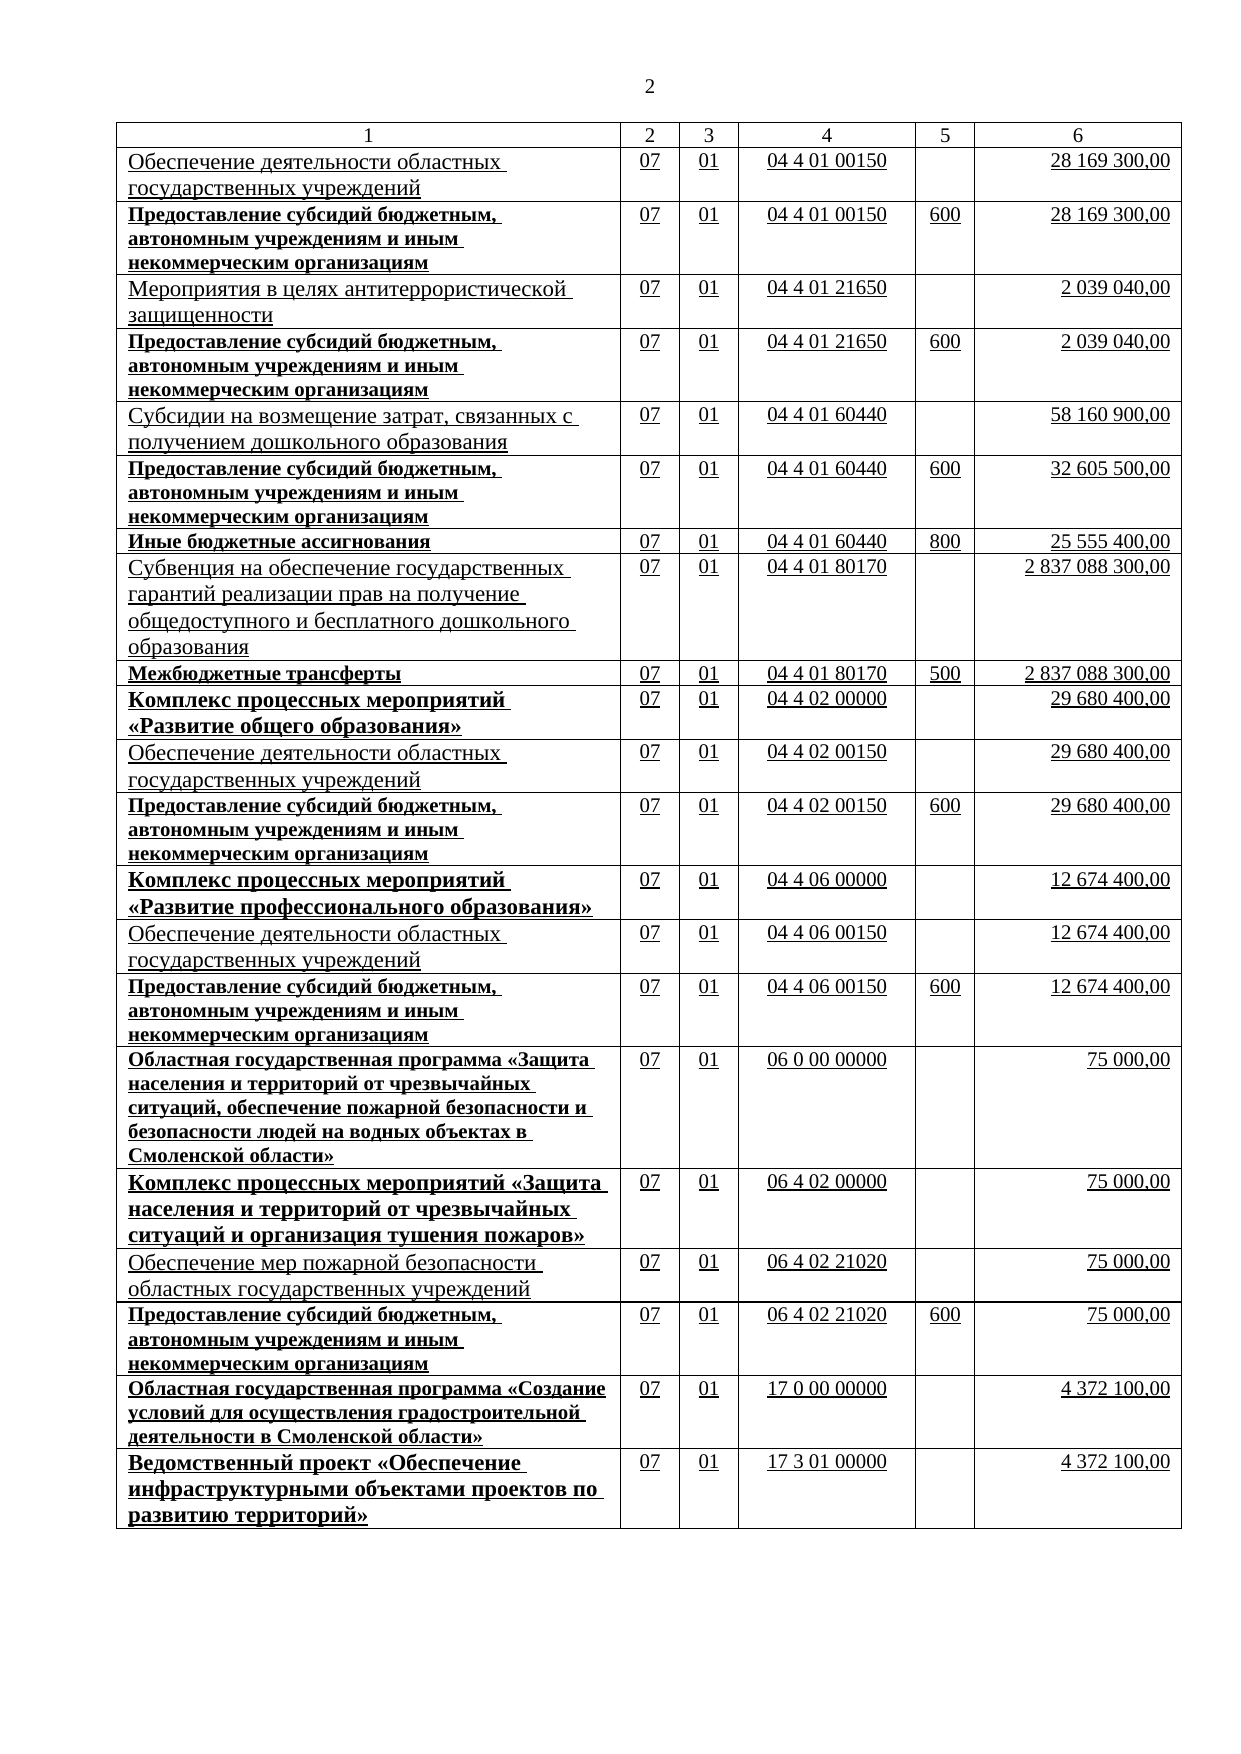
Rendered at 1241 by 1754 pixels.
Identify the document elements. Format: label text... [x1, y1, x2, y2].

table_cell Областная государственная программа «Создание условий для осуществления градостроительной деятельности в Смоленской области» [117, 1376, 620, 1448]
table_cell 07 [621, 1169, 679, 1248]
table_header 2 [621, 123, 679, 147]
table_cell 04 4 01 80170 [739, 554, 915, 659]
table_cell 01 [680, 793, 738, 865]
table_cell 01 [680, 529, 738, 553]
table_cell [916, 1376, 974, 1448]
table_cell 01 [680, 1449, 738, 1528]
table_cell 07 [621, 793, 679, 865]
table_cell [916, 1169, 974, 1248]
table_cell Ведомственный проект «Обеспечение инфраструктурными объектами проектов по развитию территорий» [117, 1449, 620, 1528]
table_cell 75 000,00 [975, 1303, 1181, 1374]
table_cell 04 4 01 00150 [739, 202, 915, 274]
table_header 4 [739, 123, 915, 147]
table_cell 4 372 100,00 [975, 1449, 1181, 1528]
table_cell 07 [621, 1303, 679, 1374]
table_cell Предоставление субсидий бюджетным, автономным учреждениям и иным некоммерческим организациям [117, 974, 620, 1046]
table_cell 01 [680, 148, 738, 201]
table_cell Предоставление субсидий бюджетным, автономным учреждениям и иным некоммерческим организациям [117, 329, 620, 401]
table_cell [916, 1249, 974, 1301]
table_cell 01 [680, 1376, 738, 1448]
table_cell [916, 275, 974, 328]
table_cell 07 [621, 275, 679, 328]
table_cell 04 4 01 21650 [739, 275, 915, 328]
table_header 1 [117, 123, 620, 147]
table_cell 800 [916, 529, 974, 553]
table_cell Иные бюджетные ассигнования [117, 529, 620, 553]
table_cell 07 [621, 329, 679, 401]
table_cell 17 0 00 00000 [739, 1376, 915, 1448]
table_cell Комплекс процессных мероприятий «Развитие общего образования» [117, 686, 620, 738]
table_cell 01 [680, 275, 738, 328]
table_cell 29 680 400,00 [975, 740, 1181, 792]
table_cell 04 4 01 21650 [739, 329, 915, 401]
table_cell 06 4 02 00000 [739, 1169, 915, 1248]
table_cell 01 [680, 329, 738, 401]
table_cell [916, 554, 974, 659]
table_cell 01 [680, 920, 738, 973]
table_cell [916, 1047, 974, 1167]
table_cell 01 [680, 1303, 738, 1374]
table_cell 07 [621, 456, 679, 528]
table_cell 04 4 02 00150 [739, 740, 915, 792]
table_cell 07 [621, 1449, 679, 1528]
table_cell 07 [621, 148, 679, 201]
table_cell 07 [621, 1376, 679, 1448]
table_cell 07 [621, 554, 679, 659]
table_cell 07 [621, 740, 679, 792]
table_cell 01 [680, 1047, 738, 1167]
table_cell 01 [680, 202, 738, 274]
table_cell 07 [621, 920, 679, 973]
table_cell 04 4 06 00150 [739, 974, 915, 1046]
table_cell 600 [916, 456, 974, 528]
table_cell 07 [621, 686, 679, 738]
table_cell 01 [680, 1249, 738, 1301]
table_cell [916, 1449, 974, 1528]
table_cell 06 0 00 00000 [739, 1047, 915, 1167]
table_cell 06 4 02 21020 [739, 1249, 915, 1301]
table_cell 04 4 01 60440 [739, 529, 915, 553]
table_cell 04 4 02 00150 [739, 793, 915, 865]
table_cell 600 [916, 793, 974, 865]
table_cell 07 [621, 661, 679, 685]
table_cell Обеспечение мер пожарной безопасности областных государственных учреждений [117, 1249, 620, 1301]
table_cell Обеспечение деятельности областных государственных учреждений [117, 740, 620, 792]
table_cell 01 [680, 866, 738, 919]
table_cell 01 [680, 1169, 738, 1248]
table_cell 01 [680, 402, 738, 455]
table_cell 07 [621, 1047, 679, 1167]
table_cell 600 [916, 202, 974, 274]
table_cell Субвенция на обеспечение государственных гарантий реализации прав на получение общедоступного и бесплатного дошкольного образования [117, 554, 620, 659]
table_header 5 [916, 123, 974, 147]
table_cell 04 4 01 00150 [739, 148, 915, 201]
table_cell 500 [916, 661, 974, 685]
table_cell 07 [621, 202, 679, 274]
table_cell 29 680 400,00 [975, 793, 1181, 865]
table_cell [916, 686, 974, 738]
table_header 6 [975, 123, 1181, 147]
table_cell 01 [680, 686, 738, 738]
table_cell 07 [621, 529, 679, 553]
table_cell 04 4 06 00150 [739, 920, 915, 973]
table_cell 07 [621, 866, 679, 919]
table_cell Предоставление субсидий бюджетным, автономным учреждениям и иным некоммерческим организациям [117, 793, 620, 865]
table_cell 28 169 300,00 [975, 148, 1181, 201]
table_cell 2 837 088 300,00 [975, 554, 1181, 659]
table_cell 04 4 01 60440 [739, 456, 915, 528]
table_cell 07 [621, 974, 679, 1046]
table_cell 600 [916, 329, 974, 401]
table_cell 01 [680, 661, 738, 685]
table_cell [916, 866, 974, 919]
table_cell Обеспечение деятельности областных государственных учреждений [117, 148, 620, 201]
table_cell 25 555 400,00 [975, 529, 1181, 553]
table_cell 17 3 01 00000 [739, 1449, 915, 1528]
table_cell 04 4 01 80170 [739, 661, 915, 685]
table_cell [916, 402, 974, 455]
table_cell Областная государственная программа «Защита населения и территорий от чрезвычайных ситуаций, обеспечение пожарной безопасности и безопасности людей на водных объектах в Смоленской области» [117, 1047, 620, 1167]
table_cell 04 4 01 60440 [739, 402, 915, 455]
table_cell 600 [916, 1303, 974, 1374]
table_cell 2 837 088 300,00 [975, 661, 1181, 685]
table_cell 12 674 400,00 [975, 974, 1181, 1046]
table_cell Субсидии на возмещение затрат, связанных с получением дошкольного образования [117, 402, 620, 455]
table_cell 07 [621, 1249, 679, 1301]
table_cell 12 674 400,00 [975, 920, 1181, 973]
table_cell 01 [680, 554, 738, 659]
table_cell 04 4 06 00000 [739, 866, 915, 919]
table_cell 2 039 040,00 [975, 329, 1181, 401]
table_cell Предоставление субсидий бюджетным, автономным учреждениям и иным некоммерческим организациям [117, 456, 620, 528]
table_cell 75 000,00 [975, 1047, 1181, 1167]
table_cell [916, 740, 974, 792]
table_cell 07 [621, 402, 679, 455]
table_cell 75 000,00 [975, 1169, 1181, 1248]
table_cell 2 039 040,00 [975, 275, 1181, 328]
table_cell 12 674 400,00 [975, 866, 1181, 919]
table_cell [916, 920, 974, 973]
table_cell Предоставление субсидий бюджетным, автономным учреждениям и иным некоммерческим организациям [117, 1303, 620, 1374]
table_cell Мероприятия в целях антитеррористической защищенности [117, 275, 620, 328]
table_cell 01 [680, 740, 738, 792]
table_cell 01 [680, 974, 738, 1046]
table_cell 58 160 900,00 [975, 402, 1181, 455]
table_cell Комплекс процессных мероприятий «Развитие профессионального образования» [117, 866, 620, 919]
table_cell [916, 148, 974, 201]
table_cell Комплекс процессных мероприятий «Защита населения и территорий от чрезвычайных ситуаций и организация тушения пожаров» [117, 1169, 620, 1248]
table_cell 28 169 300,00 [975, 202, 1181, 274]
table_cell Обеспечение деятельности областных государственных учреждений [117, 920, 620, 973]
table_cell 75 000,00 [975, 1249, 1181, 1301]
table_cell 4 372 100,00 [975, 1376, 1181, 1448]
table_cell 04 4 02 00000 [739, 686, 915, 738]
table_cell 32 605 500,00 [975, 456, 1181, 528]
table_cell 600 [916, 974, 974, 1046]
table_cell 01 [680, 456, 738, 528]
table_cell 06 4 02 21020 [739, 1303, 915, 1374]
table_cell Предоставление субсидий бюджетным, автономным учреждениям и иным некоммерческим организациям [117, 202, 620, 274]
table_header 3 [680, 123, 738, 147]
table_cell Межбюджетные трансферты [117, 661, 620, 685]
table_cell 29 680 400,00 [975, 686, 1181, 738]
